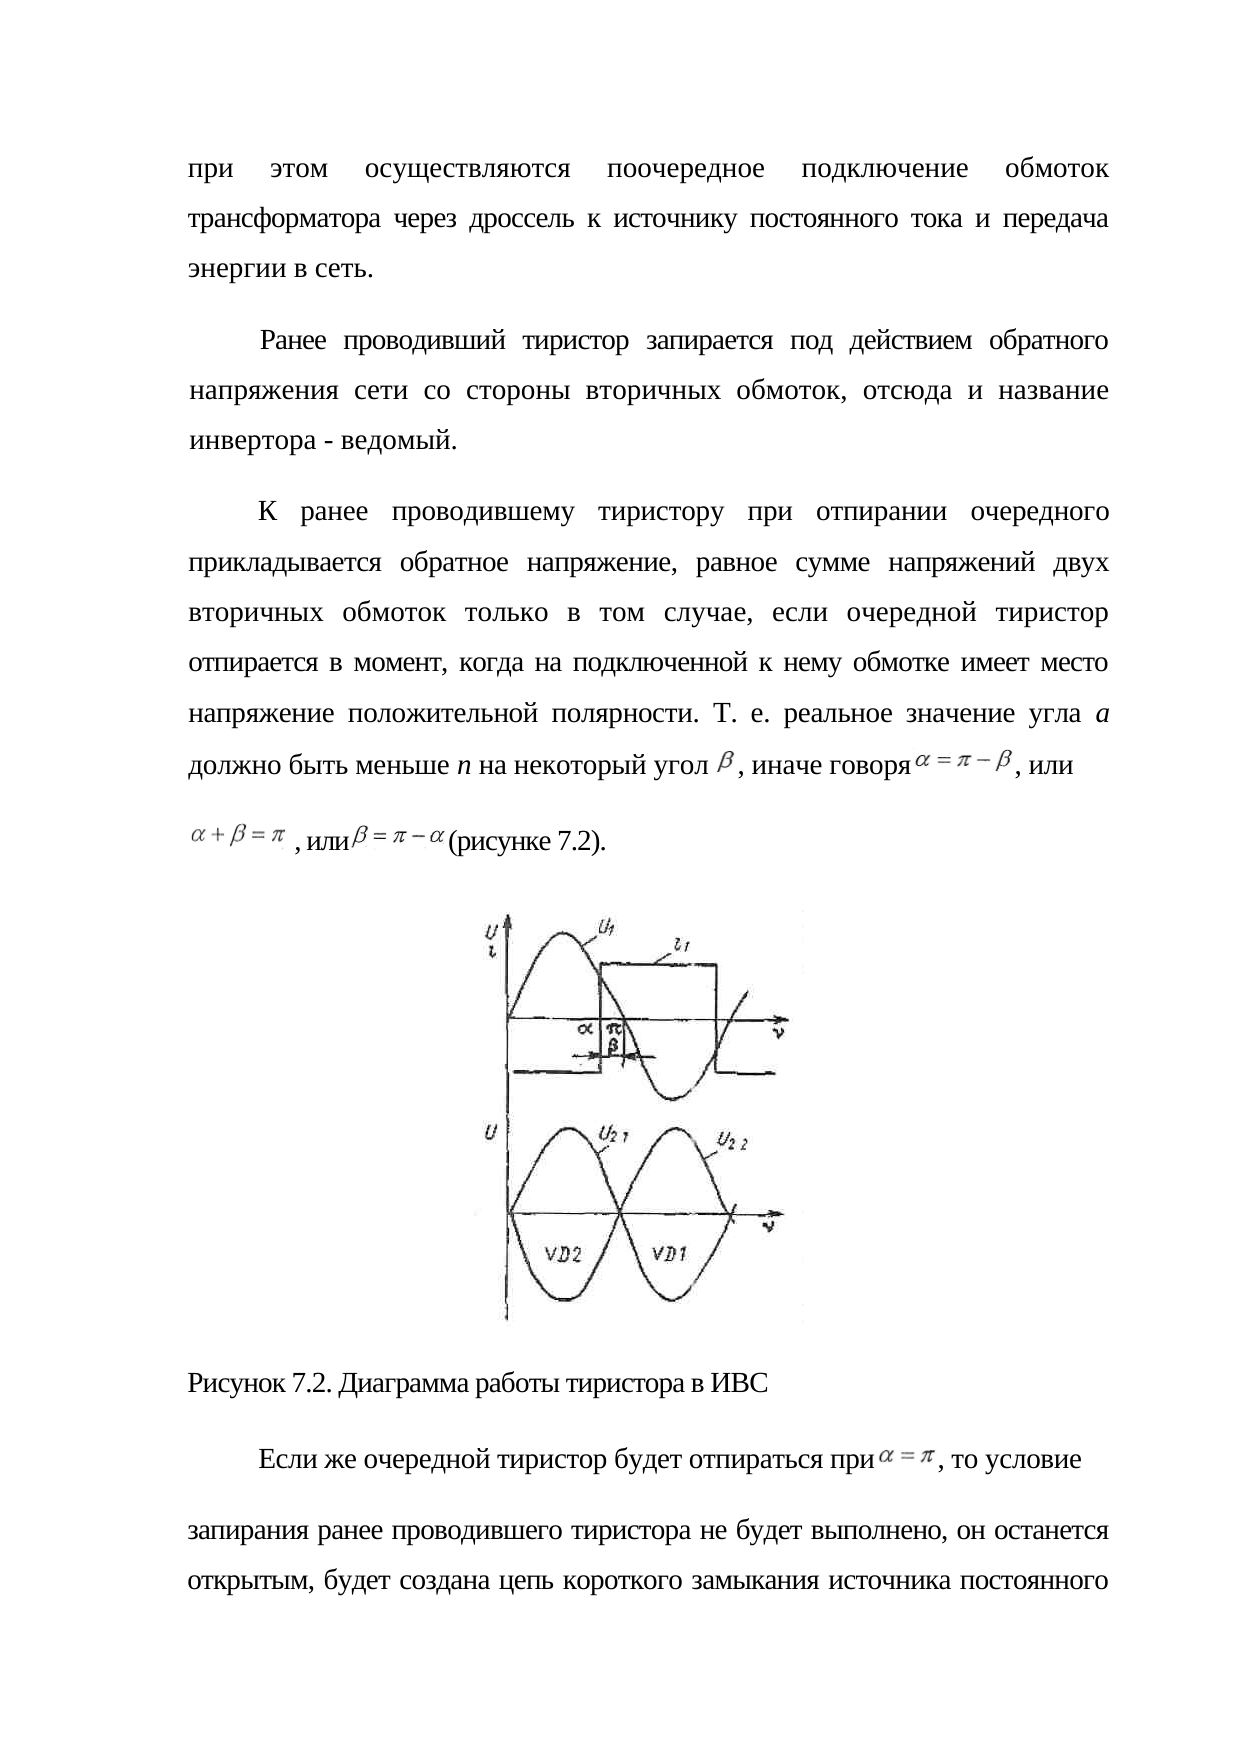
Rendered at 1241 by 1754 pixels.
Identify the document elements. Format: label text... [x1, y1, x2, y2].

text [187, 1512, 1110, 1596]
text Если же очередной тиристор будет отпираться при, то условие [258, 1441, 1111, 1474]
text К ранее проводившему тиристору при отпирании очередного прикладывается обратное напряжение, равное сумме напряжений двух вторичных обмоток только в том случае, если очередной тиристор отпирается в момент, когда на подключенной к нему обмотке имеет место напряжение положительной полярности. Т. е. реальное значение угла а должно быть меньше п на некоторый угол , иначе говоря, или [188, 493, 1110, 781]
text Рисунок 7.2. Диаграмма работы тиристора в ИВС [187, 1366, 1108, 1399]
picture [474, 904, 804, 1331]
text , или(рисунке 7.2). [192, 819, 1111, 862]
picture [911, 748, 1015, 775]
picture [191, 818, 287, 850]
picture [715, 745, 738, 775]
text Ранее проводивший тиристор запирается под действием обратного напряжения сети со стороны вторичных обмоток, отсюда и название инвертора - ведомый. [189, 322, 1110, 456]
picture [349, 823, 448, 850]
picture [874, 1444, 938, 1469]
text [188, 150, 1110, 284]
